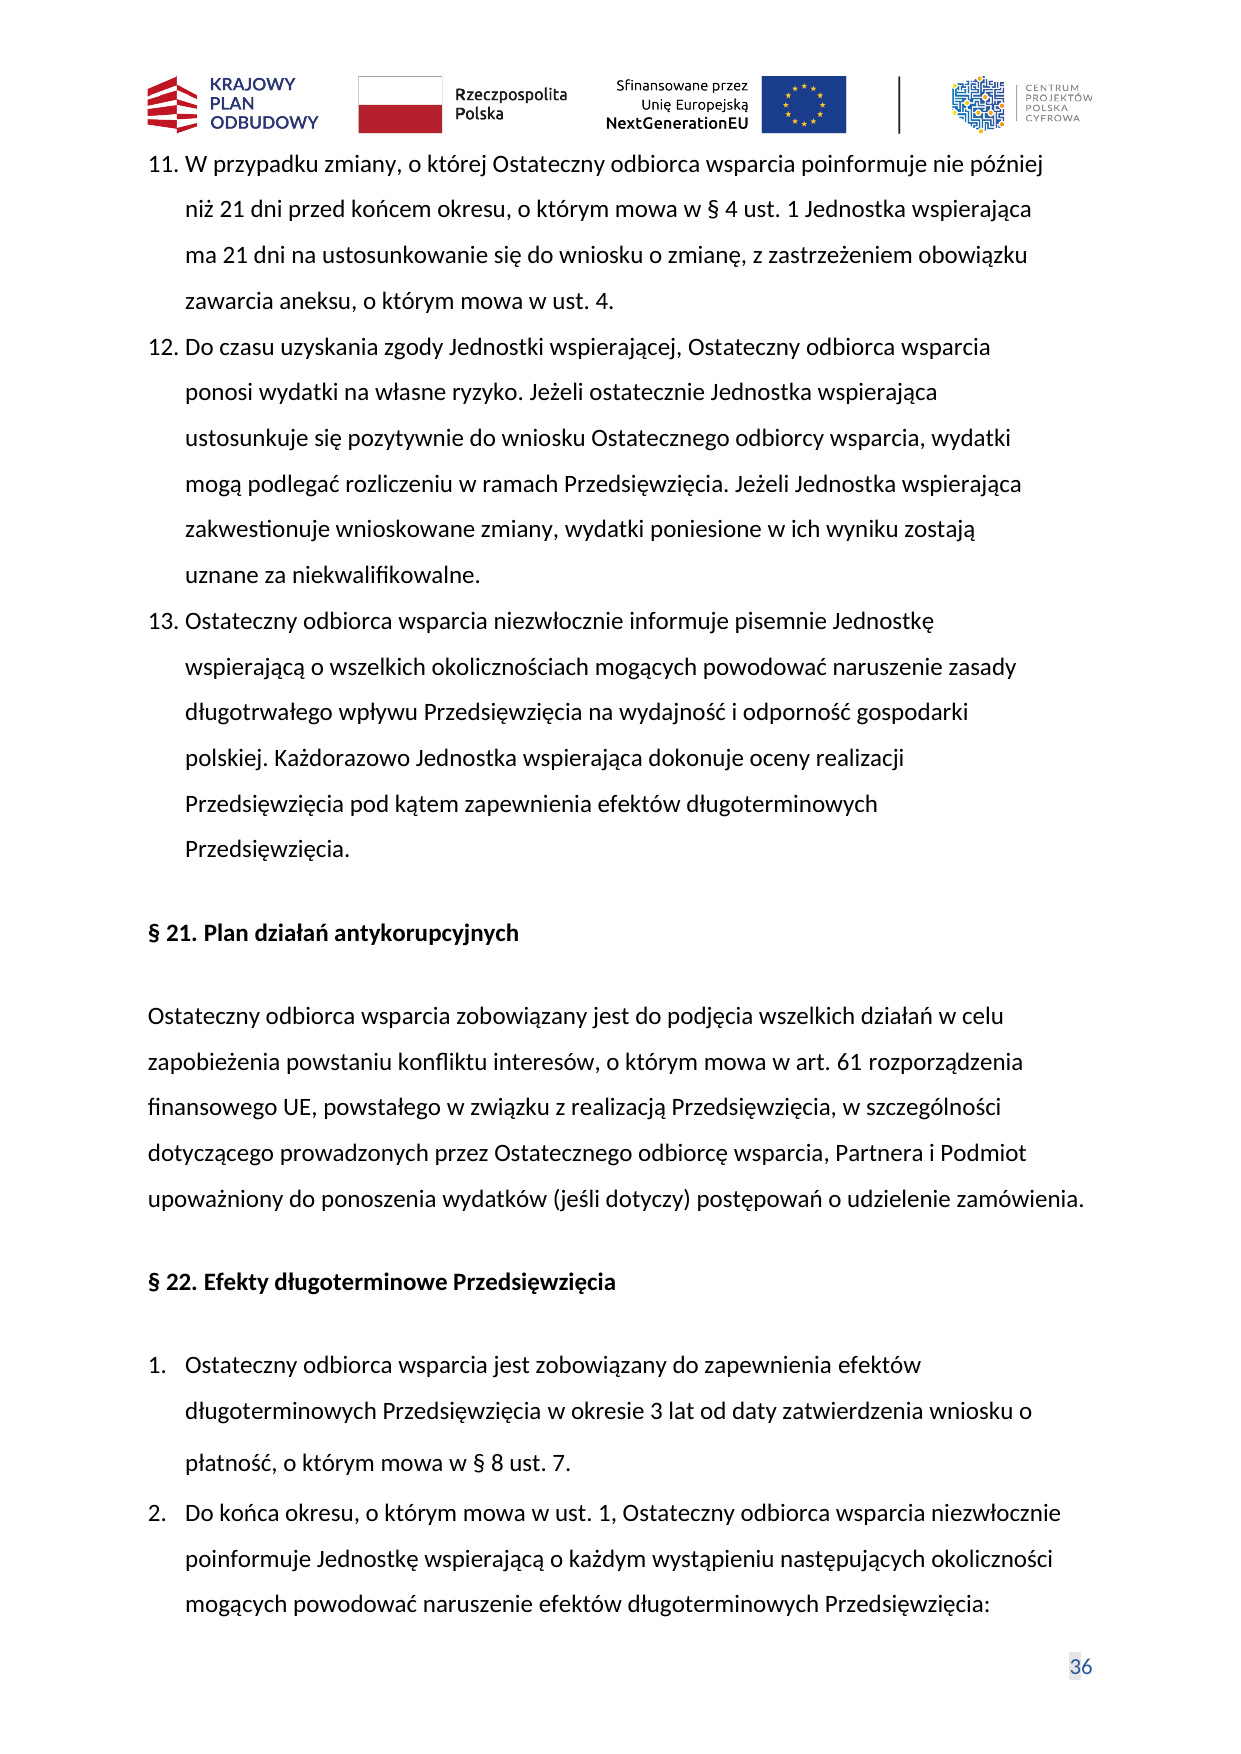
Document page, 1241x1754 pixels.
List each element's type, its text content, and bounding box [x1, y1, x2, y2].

picture [147, 76, 1093, 134]
list W przypadku zmiany, o której Ostateczny odbiorca wsparcia poinformuje nie później niż 21 dni przed końcem okresu, o którym mowa w § 4 ust. 1 Jednostka wspierająca ma 21 dni na ustosunkowanie się do wniosku o zmianę, z zastrzeżeniem obowiązku zawarcia aneksu, o którym mowa w ust. 4. [148, 148, 1045, 315]
list Do końca okresu, o którym mowa w ust. 1, Ostateczny odbiorca wsparcia niezwłocznie poinformuje Jednostkę wspierającą o każdym wystąpieniu następujących okoliczności mogących powodować naruszenie efektów długoterminowych Przedsięwzięcia: [148, 1497, 1092, 1619]
subtitle § 22. Efekty długoterminowe Przedsięwzięcia [148, 1266, 1092, 1297]
list Ostateczny odbiorca wsparcia jest zobowiązany do zapewnienia efektów długoterminowych Przedsięwzięcia w okresie 3 lat od daty zatwierdzenia wniosku o płatność, o którym mowa w § 8 ust. 7. [148, 1349, 1092, 1479]
list Do czasu uzyskania zgody Jednostki wspierającej, Ostateczny odbiorca wsparcia ponosi wydatki na własne ryzyko. Jeżeli ostatecznie Jednostka wspierająca ustosunkuje się pozytywnie do wniosku Ostatecznego odbiorcy wsparcia, wydatki mogą podlegać rozliczeniu w ramach Przedsięwzięcia. Jeżeli Jednostka wspierająca zakwestionuje wnioskowane zmiany, wydatki poniesione w ich wyniku zostają uznane za niekwalifikowalne. [148, 331, 1045, 590]
subtitle § 21. Plan działań antykorupcyjnych [148, 917, 1092, 947]
text Ostateczny odbiorca wsparcia zobowiązany jest do podjęcia wszelkich działań w celu zapobieżenia powstaniu konfliktu interesów, o którym mowa w art. 61 rozporządzenia finansowego UE, powstałego w związku z realizacją Przedsięwzięcia, w szczególności dotyczącego prowadzonych przez Ostatecznego odbiorcę wsparcia, Partnera i Podmiot upoważniony do ponoszenia wydatków (jeśli dotyczy) postępowań o udzielenie zamówienia. [148, 1000, 1092, 1213]
list Ostateczny odbiorca wsparcia niezwłocznie informuje pisemnie Jednostkę wspierającą o wszelkich okolicznościach mogących powodować naruszenie zasady długotrwałego wpływu Przedsięwzięcia na wydajność i odporność gospodarki polskiej. Każdorazowo Jednostka wspierająca dokonuje oceny realizacji Przedsięwzięcia pod kątem zapewnienia efektów długoterminowych Przedsięwzięcia. [148, 605, 1045, 864]
